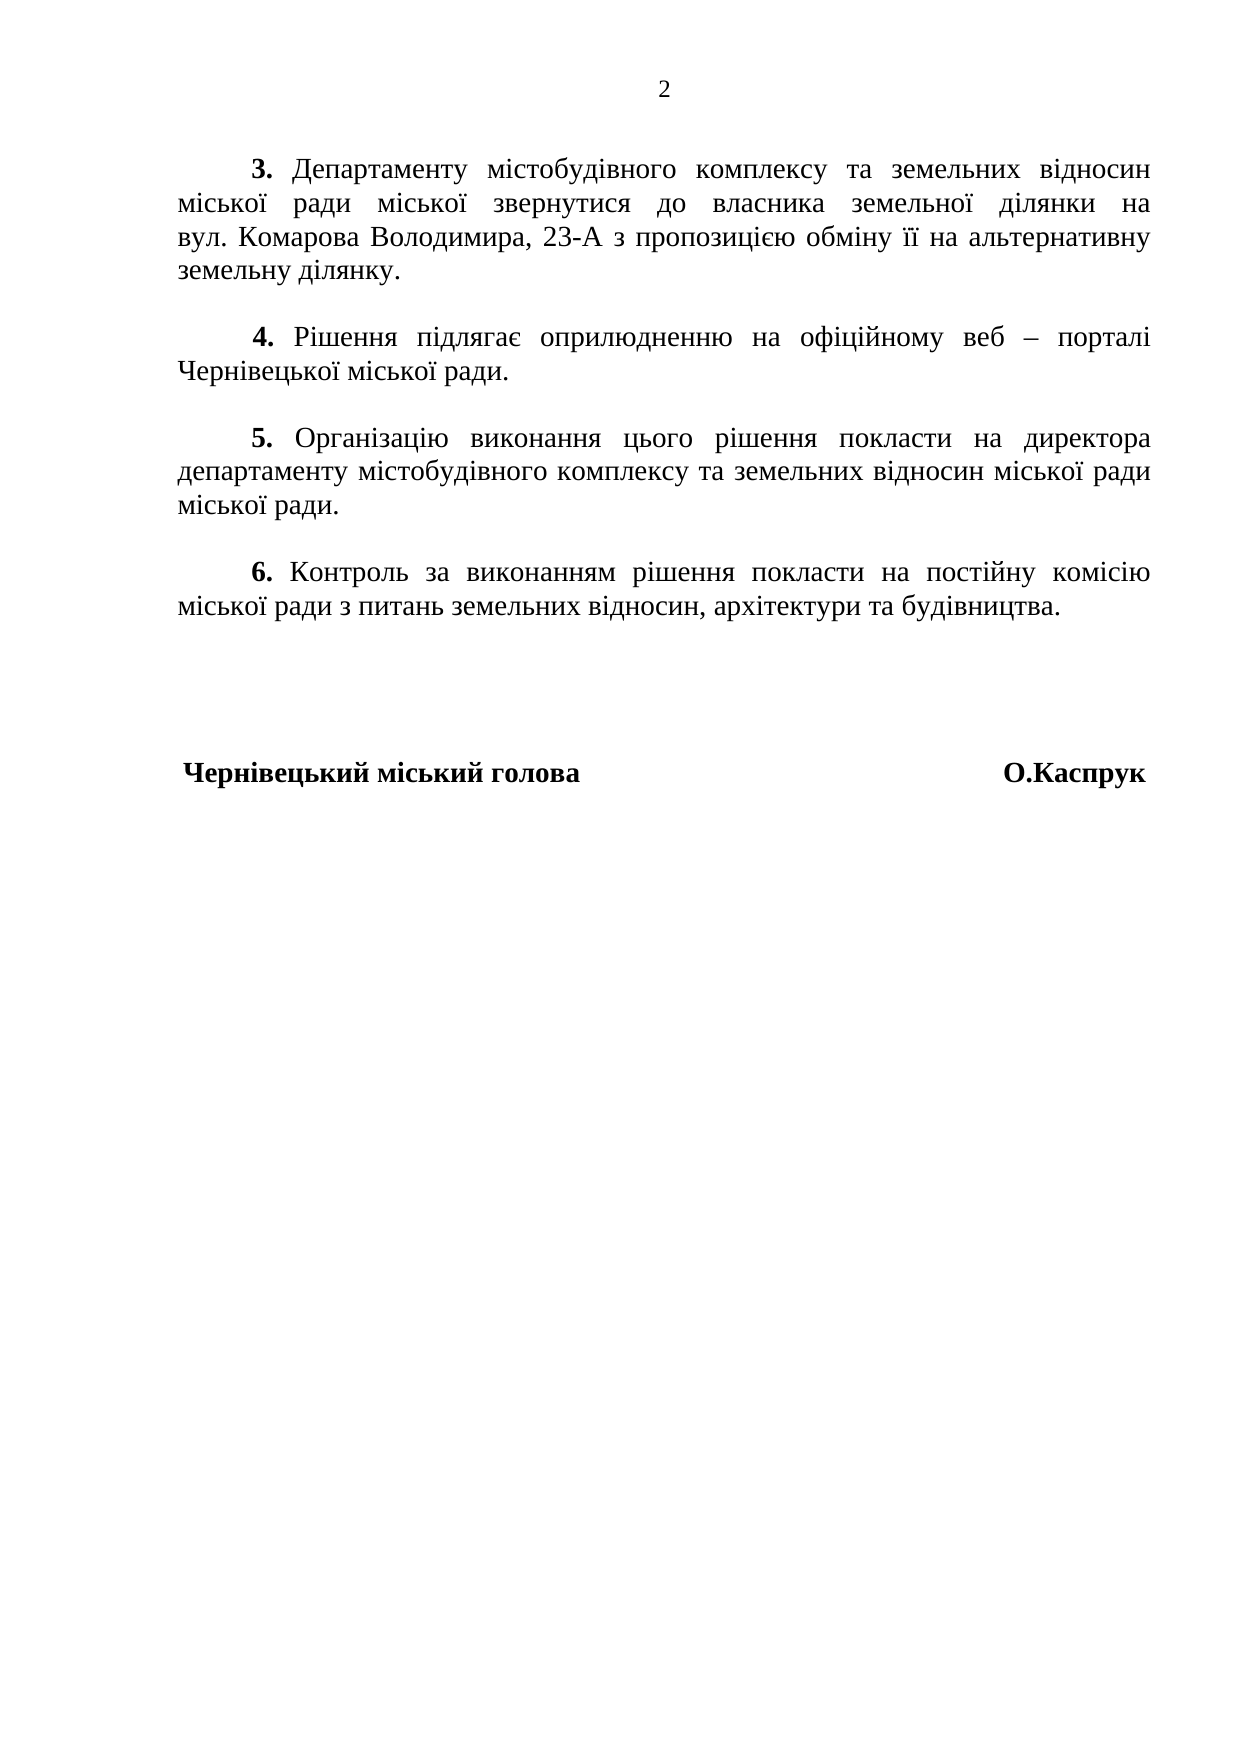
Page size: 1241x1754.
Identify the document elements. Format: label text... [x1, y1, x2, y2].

text 3. Департаменту містобудівного комплексу та земельних відносин міської ради міської звернутися до власника земельної ділянки на вул. Комарова Володимира, 23-А з пропозицією обміну її на альтернативну земельну ділянку. [177, 152, 1152, 286]
text 5. Організацію виконання цього рішення покласти на директора департаменту містобудівного комплексу та земельних відносин міської ради міської ради. [177, 420, 1152, 521]
text Чернівецький міський голова О.Каспрук [177, 755, 1152, 789]
text 4. Рішення підлягає оприлюдненню на офіційному веб – порталі Чернівецької міської ради. [177, 319, 1152, 386]
text 6. Контроль за виконанням рішення покласти на постійну комісію міської ради з питань земельних відносин, архітектури та будівництва. [177, 554, 1152, 621]
